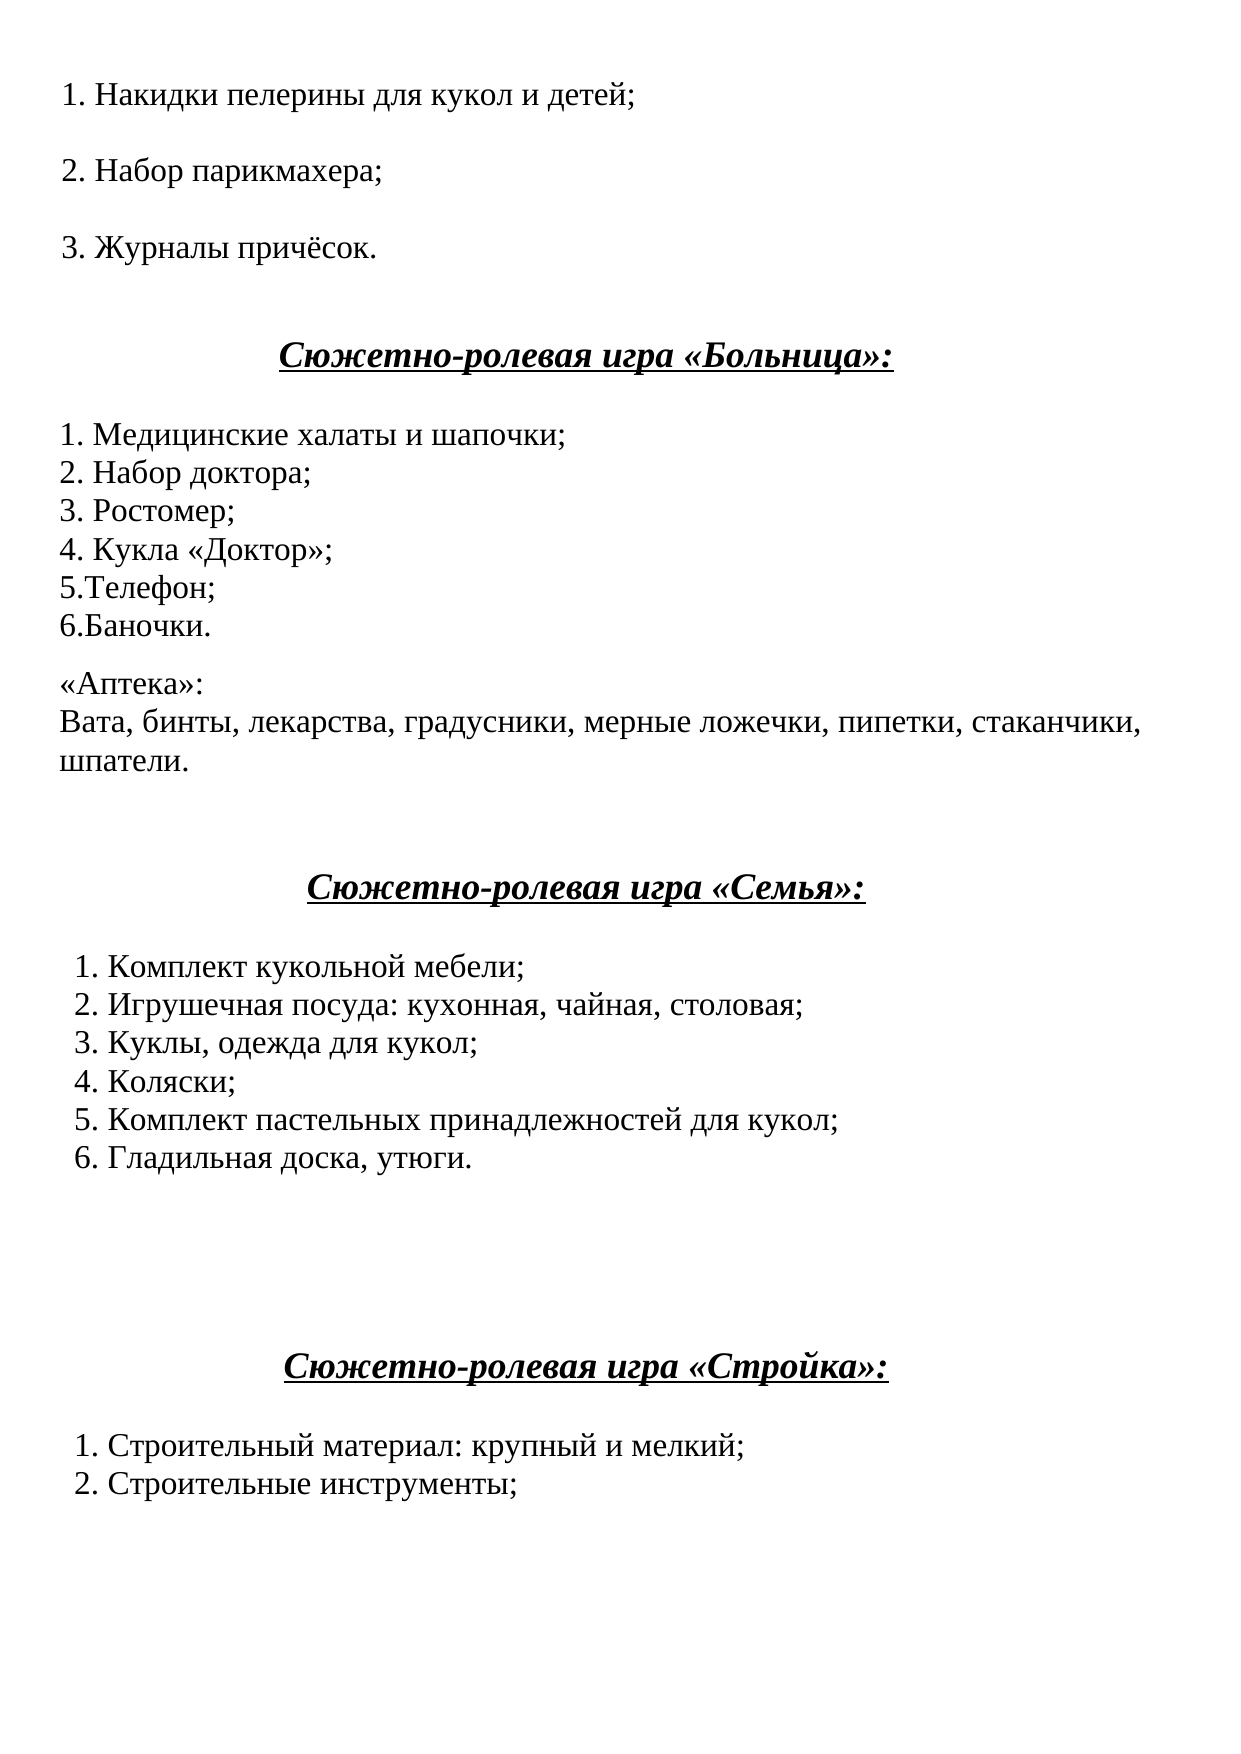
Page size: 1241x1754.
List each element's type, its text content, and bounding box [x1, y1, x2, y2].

text 3. Ростомер; [59, 491, 1152, 529]
text 3. Куклы, одежда для кукол; [74, 1023, 1152, 1061]
text Сюжетно-ролевая игра «Больница»: [20, 333, 1152, 376]
text 2. Игрушечная посуда: кухонная, чайная, столовая; [74, 984, 1152, 1023]
text 5. Комплект пастельных принадлежностей для кукол; [74, 1099, 1152, 1138]
text 6. Гладильная доска, утюги. [74, 1138, 1152, 1176]
text «Аптека»: [59, 663, 1152, 702]
text 1. Комплект кукольной мебели; [74, 946, 1152, 984]
text 5.Телефон; [59, 567, 1152, 606]
text 2. Набор парикмахера; [44, 151, 1152, 189]
text Сюжетно-ролевая игра «Стройка»: [20, 1344, 1152, 1387]
text 6.Баночки. [59, 606, 1152, 644]
text 1. Строительный материал: крупный и мелкий; [74, 1425, 1152, 1463]
text 2. Набор доктора; [59, 452, 1152, 491]
text 4. Кукла «Доктор»; [59, 529, 1152, 567]
text 2. Строительные инструменты; [74, 1463, 1152, 1502]
text Вата, бинты, лекарства, градусники, мерные ложечки, пипетки, стаканчики, шпатели. [59, 702, 1152, 778]
text Сюжетно-ролевая игра «Семья»: [20, 864, 1152, 908]
text 1. Накидки пелерины для кукол и детей; [44, 74, 1152, 112]
text 3. Журналы причёсок. [44, 227, 1152, 266]
text 1. Медицинские халаты и шапочки; [59, 414, 1152, 452]
text 4. Коляски; [74, 1061, 1152, 1099]
